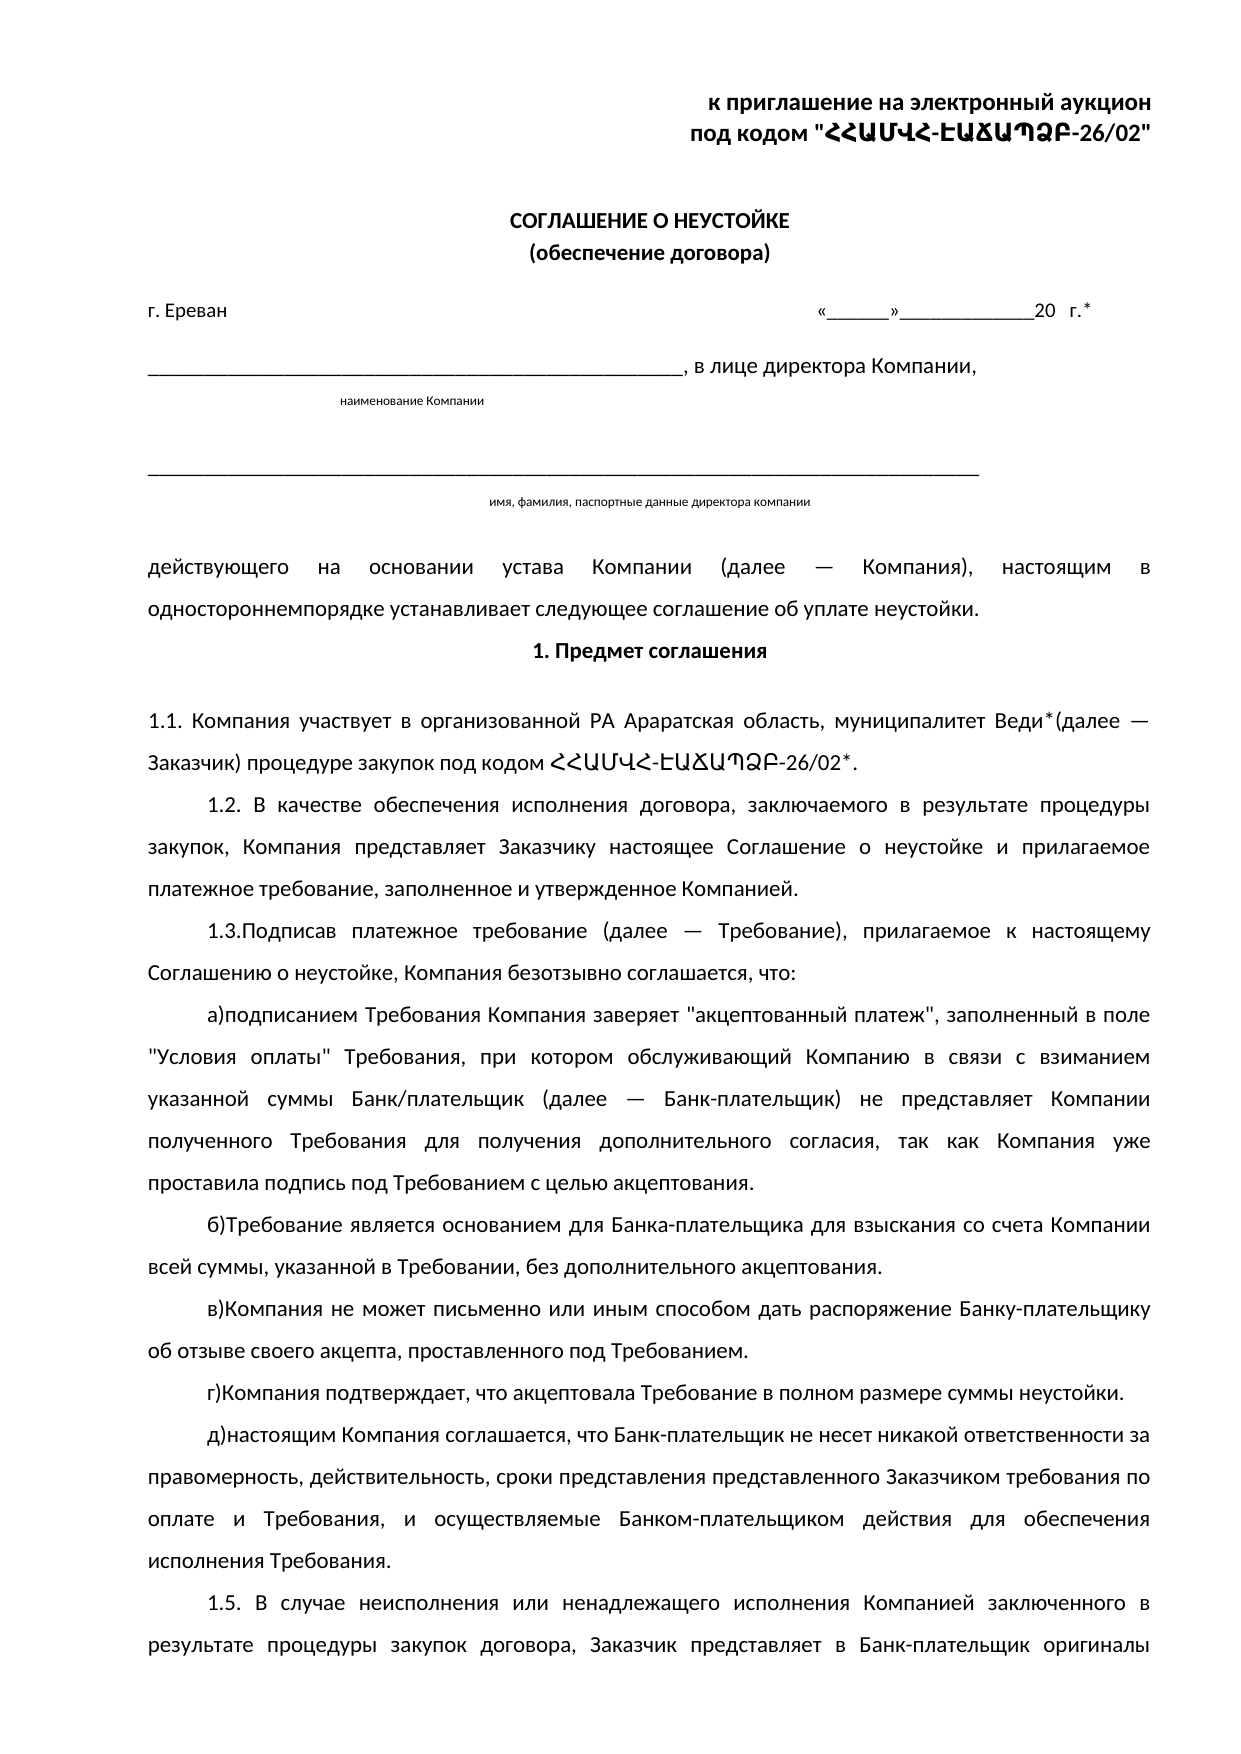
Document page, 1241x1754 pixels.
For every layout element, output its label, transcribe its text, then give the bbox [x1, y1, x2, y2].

text _________________________________________________________________________ [148, 452, 1152, 480]
text имя, фамилия, паспортные данные директора компании [148, 494, 1152, 522]
text _______________________________________________, в лице директора Компании, [148, 351, 1152, 379]
text в)Компания не может письменно или иным способом дать распоряжение Банку-плательщику об отзыве своего акцепта, проставленного под Требованием. [148, 1294, 1152, 1364]
text 1.2. В качестве обеспечения исполнения договора, заключаемого в результате процедуры закупок, Компания представляет Заказчику настоящее Соглашение о неустойке и прилагаемое платежное требование, заполненное и утвержденное Компанией. [148, 790, 1152, 902]
text б)Требование является основанием для Банка-плательщика для взыскания со счета Компании всей суммы, указанной в Требовании, без дополнительного акцептования. [148, 1210, 1152, 1280]
text г)Компания подтверждает, что акцептовала Требование в полном размере суммы неустойки. [148, 1378, 1152, 1406]
table_header «______»_____________20 г.* [635, 297, 1104, 351]
text а)подписанием Требования Компания заверяет "акцептованный платеж", заполненный в поле "Условия оплаты" Требования, при котором обслуживающий Компанию в связи с взиманием указанной суммы Банк/плательщик (далее — Банк-плательщик) не представляет Компании полученного Требования для получения дополнительного согласия, так как Компания уже проставила подпись под Требованием с целью акцептования. [148, 1000, 1152, 1196]
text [148, 1588, 1152, 1658]
table_header г. Ереван [136, 297, 635, 351]
text СОГЛАШЕНИЕ О НЕУСТОЙКЕ [148, 206, 1152, 234]
text 1.3.Подписав платежное требование (далее — Требование), прилагаемое к настоящему Соглашению о неустойке, Компания безотзывно соглашается, что: [148, 916, 1152, 986]
text д)настоящим Компания соглашается, что Банк-плательщик не несет никакой ответственности за правомерность, действительность, сроки представления представленного Заказчиком требования по оплате и Требования, и осуществляемые Банком-плательщиком действия для обеспечения исполнения Требования. [148, 1420, 1152, 1574]
text действующего на основании устава Компании (далее — Компания), настоящим в одностороннемпорядке устанавливает следующее соглашение об уплате неустойки. [148, 552, 1152, 622]
text 1. Предмет соглашения [148, 636, 1152, 664]
text к приглашение на электронный аукцион [177, 86, 1152, 117]
text 1.1. Компания участвует в организованной РА Араратская область, муниципалитет Веди*(далее — Заказчик) процедуре закупок под кодом ՀՀԱՄՎՀ-ԷԱՃԱՊՁԲ-26/02*. [148, 706, 1152, 776]
text наименование Компании [340, 393, 1152, 421]
text под кодом "ՀՀԱՄՎՀ-ԷԱՃԱՊՁԲ-26/02" [148, 117, 1152, 147]
text (обеспечение договора) [148, 238, 1152, 266]
